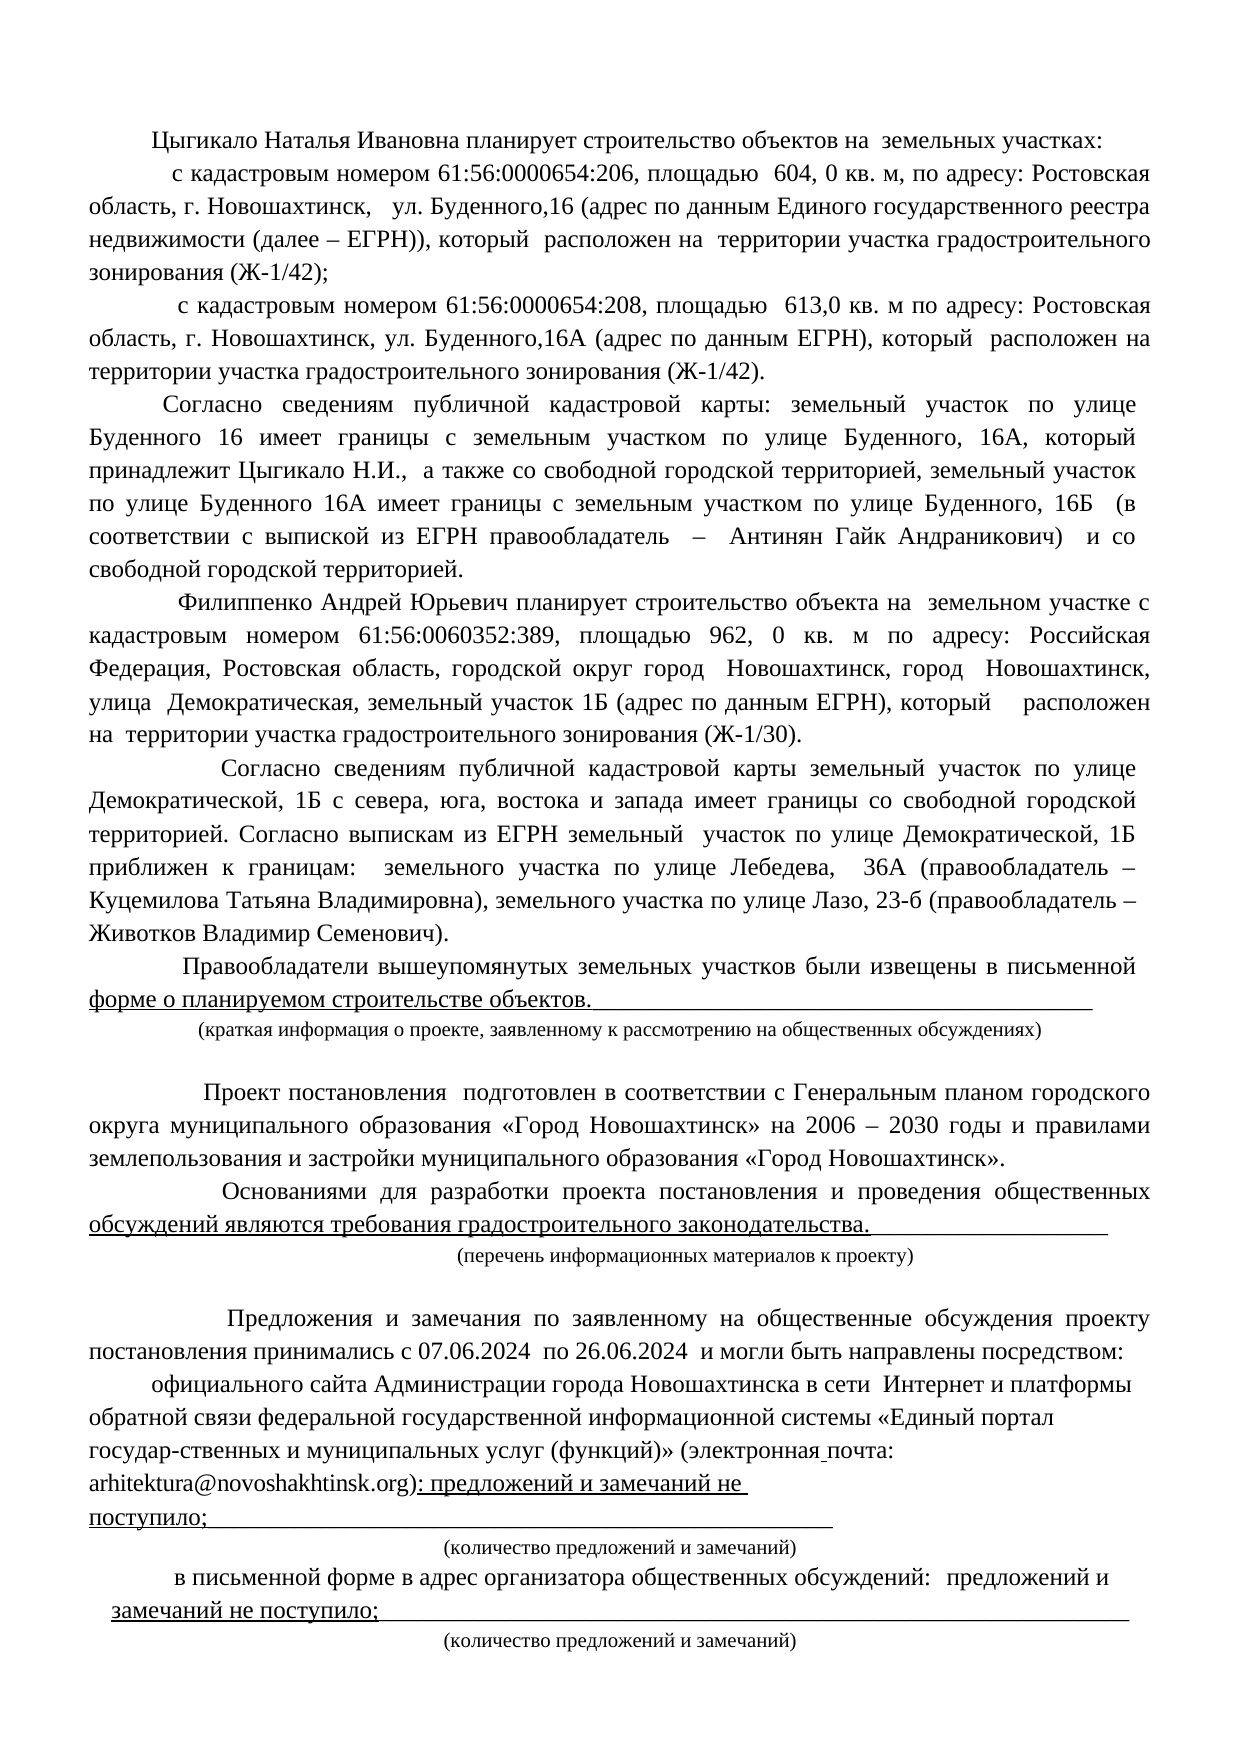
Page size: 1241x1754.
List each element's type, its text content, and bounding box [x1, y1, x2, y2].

text официального сайта Администрации города Новошахтинска в сети Интернет и платформы обратной связи федеральной государственной информационной системы «Единый портал государ-ственных и муниципальных услуг (функций)» (электронная почта: arhitektura@novoshakhtinsk.org): предложений и замечаний не поступило;__________________________________________________ [88, 1369, 1152, 1530]
text Предложения и замечания по заявленному на общественные обсуждения проекту постановления принимались с 07.06.2024 по 26.06.2024 и могли быть направлены посредством: [88, 1303, 1152, 1365]
text (количество предложений и замечаний) [88, 1534, 1152, 1559]
text с кадастровым номером 61:56:0000654:208, площадью 613,0 кв. м по адресу: Ростовская область, г. Новошахтинск, ул. Буденного,16А (адрес по данным ЕГРН), который расположен на территории участка градостроительного зонирования (Ж-1/42). [88, 290, 1152, 385]
text в письменной форме в адрес организатора общественных обсуждений: предложений и замечаний не поступило;____________________________________________________________ [88, 1562, 1152, 1624]
text Правообладатели вышеупомянутых земельных участков были извещены в письменной форме о планируемом строительстве объектов.________________________________________ [88, 951, 1137, 1012]
text Согласно сведениям публичной кадастровой карты: земельный участок по улице Буденного 16 имеет границы с земельным участком по улице Буденного, 16А, который принадлежит Цыгикало Н.И., а также со свободной городской территорией, земельный участок по улице Буденного 16А имеет границы с земельным участком по улице Буденного, 16Б (в соответствии с выпиской из ЕГРН правообладатель – Антинян Гайк Андраникович) и со свободной городской территорией. [88, 389, 1137, 583]
text Цыгикало Наталья Ивановна планирует строительство объектов на земельных участках: [88, 125, 1137, 154]
text (количество предложений и замечаний) [88, 1628, 1152, 1652]
text (перечень информационных материалов к проекту) [88, 1242, 1152, 1267]
text Согласно сведениям публичной кадастровой карты земельный участок по улице Демократической, 1Б с севера, юга, востока и запада имеет границы со свободной городской территорией. Согласно выпискам из ЕГРН земельный участок по улице Демократической, 1Б приближен к границам: земельного участка по улице Лебедева, 36А (правообладатель – Куцемилова Татьяна Владимировна), земельного участка по улице Лазо, 23-б (правообладатель – Животков Владимир Семенович). [88, 753, 1137, 946]
text (краткая информация о проекте, заявленному к рассмотрению на общественных обсуждениях) [88, 1017, 1152, 1041]
text Филиппенко Андрей Юрьевич планирует строительство объекта на земельном участке с кадастровым номером 61:56:0060352:389, площадью 962, 0 кв. м по адресу: Российская Федерация, Ростовская область, городской округ город Новошахтинск, город Новошахтинск, улица Демократическая, земельный участок 1Б (адрес по данным ЕГРН), который расположен на территории участка градостроительного зонирования (Ж-1/30). [88, 587, 1152, 748]
text с кадастровым номером 61:56:0000654:206, площадью 604, 0 кв. м, по адресу: Ростовская область, г. Новошахтинск, ул. Буденного,16 (адрес по данным Единого государственного реестра недвижимости (далее – ЕГРН)), который расположен на территории участка градостроительного зонирования (Ж-1/42); [88, 158, 1152, 286]
text Проект постановления подготовлен в соответствии с Генеральным планом городского округа муниципального образования «Город Новошахтинск» на 2006 – 2030 годы и правилами землепользования и застройки муниципального образования «Город Новошахтинск». [88, 1077, 1152, 1172]
text Основаниями для разработки проекта постановления и проведения общественных обсуждений являются требования градостроительного законодательства.___________________ [88, 1176, 1152, 1238]
